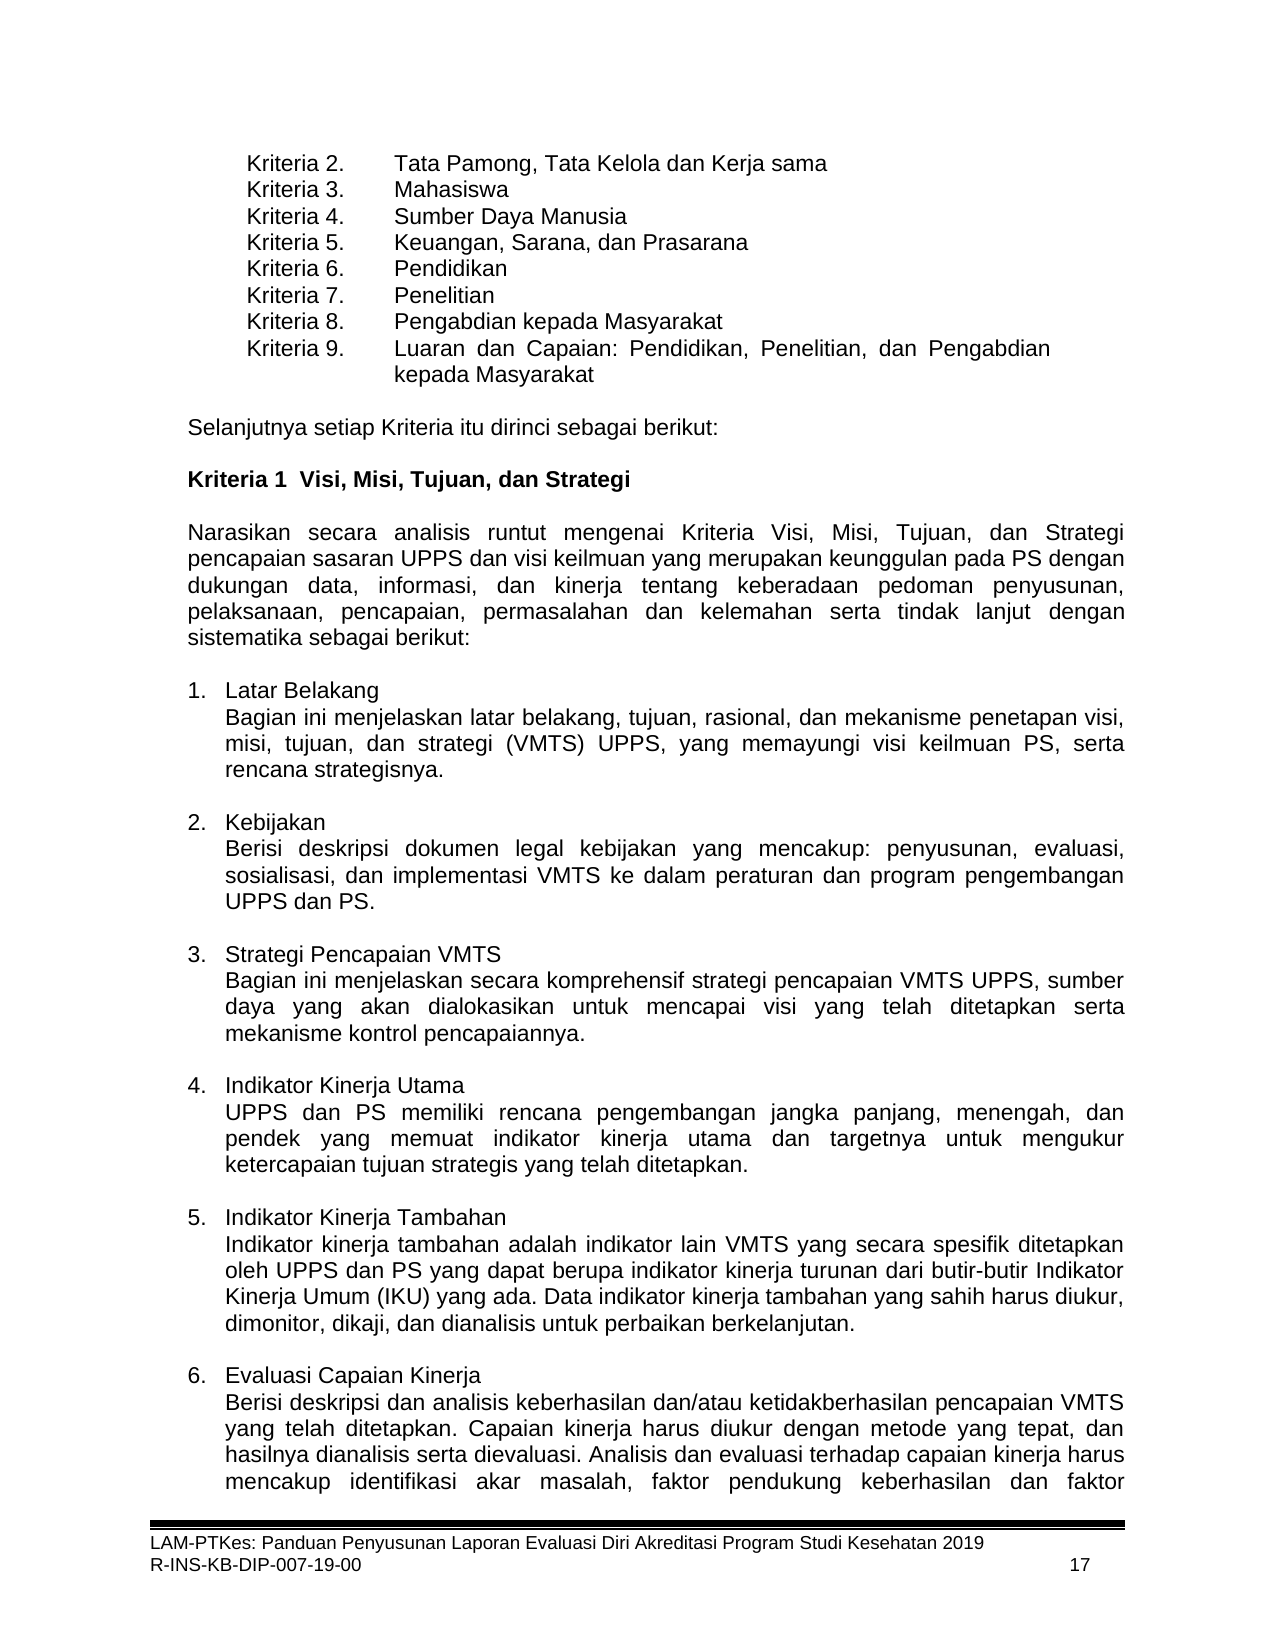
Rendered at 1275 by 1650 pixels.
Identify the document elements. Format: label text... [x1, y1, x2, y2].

text Bagian ini menjelaskan latar belakang, tujuan, rasional, dan mekanisme penetapan visi, misi, tujuan, dan strategi (VMTS) UPPS, yang memayungi visi keilmuan PS, serta rencana strategisnya. [225, 703, 1125, 782]
list Kebijakan [187, 809, 1125, 835]
list Latar Belakang [187, 677, 1125, 703]
text Selanjutnya setiap Kriteria itu dirinci sebagai berikut: [187, 413, 1125, 440]
text Bagian ini menjelaskan secara komprehensif strategi pencapaian VMTS UPPS, sumber daya yang akan dialokasikan untuk mencapai visi yang telah ditetapkan serta mekanisme kontrol pencapaiannya. [225, 967, 1125, 1046]
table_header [383, 150, 1062, 387]
subtitle Kriteria 1 Visi, Misi, Tujuan, dan Strategi [187, 466, 1125, 493]
text Indikator kinerja tambahan adalah indikator lain VMTS yang secara spesifik ditetapkan oleh UPPS dan PS yang dapat berupa indikator kinerja turunan dari butir-butir Indikator Kinerja Umum (IKU) yang ada. Data indikator kinerja tambahan yang sahih harus diukur, dimonitor, dikaji, dan dianalisis untuk perbaikan berkelanjutan. [225, 1231, 1125, 1336]
text UPPS dan PS memiliki rencana pengembangan jangka panjang, menengah, dan pendek yang memuat indikator kinerja utama dan targetnya untuk mengukur ketercapaian tujuan strategis yang telah ditetapkan. [225, 1099, 1125, 1178]
list Evaluasi Capaian Kinerja [187, 1362, 1125, 1389]
text Narasikan secara analisis runtut mengenai Kriteria Visi, Misi, Tujuan, dan Strategi pencapaian sasaran UPPS dan visi keilmuan yang merupakan keunggulan pada PS dengan dukungan data, informasi, dan kinerja tentang keberadaan pedoman penyusunan, pelaksanaan, pencapaian, permasalahan dan kelemahan serta tindak lanjut dengan sistematika sebagai berikut: [187, 519, 1125, 651]
list Indikator Kinerja Utama [187, 1072, 1125, 1099]
list Strategi Pencapaian VMTS [187, 941, 1125, 967]
list Indikator Kinerja Tambahan [187, 1204, 1125, 1231]
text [225, 1389, 1125, 1494]
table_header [235, 150, 383, 387]
text Berisi deskripsi dokumen legal kebijakan yang mencakup: penyusunan, evaluasi, sosialisasi, dan implementasi VMTS ke dalam peraturan dan program pengembangan UPPS dan PS. [225, 835, 1125, 914]
